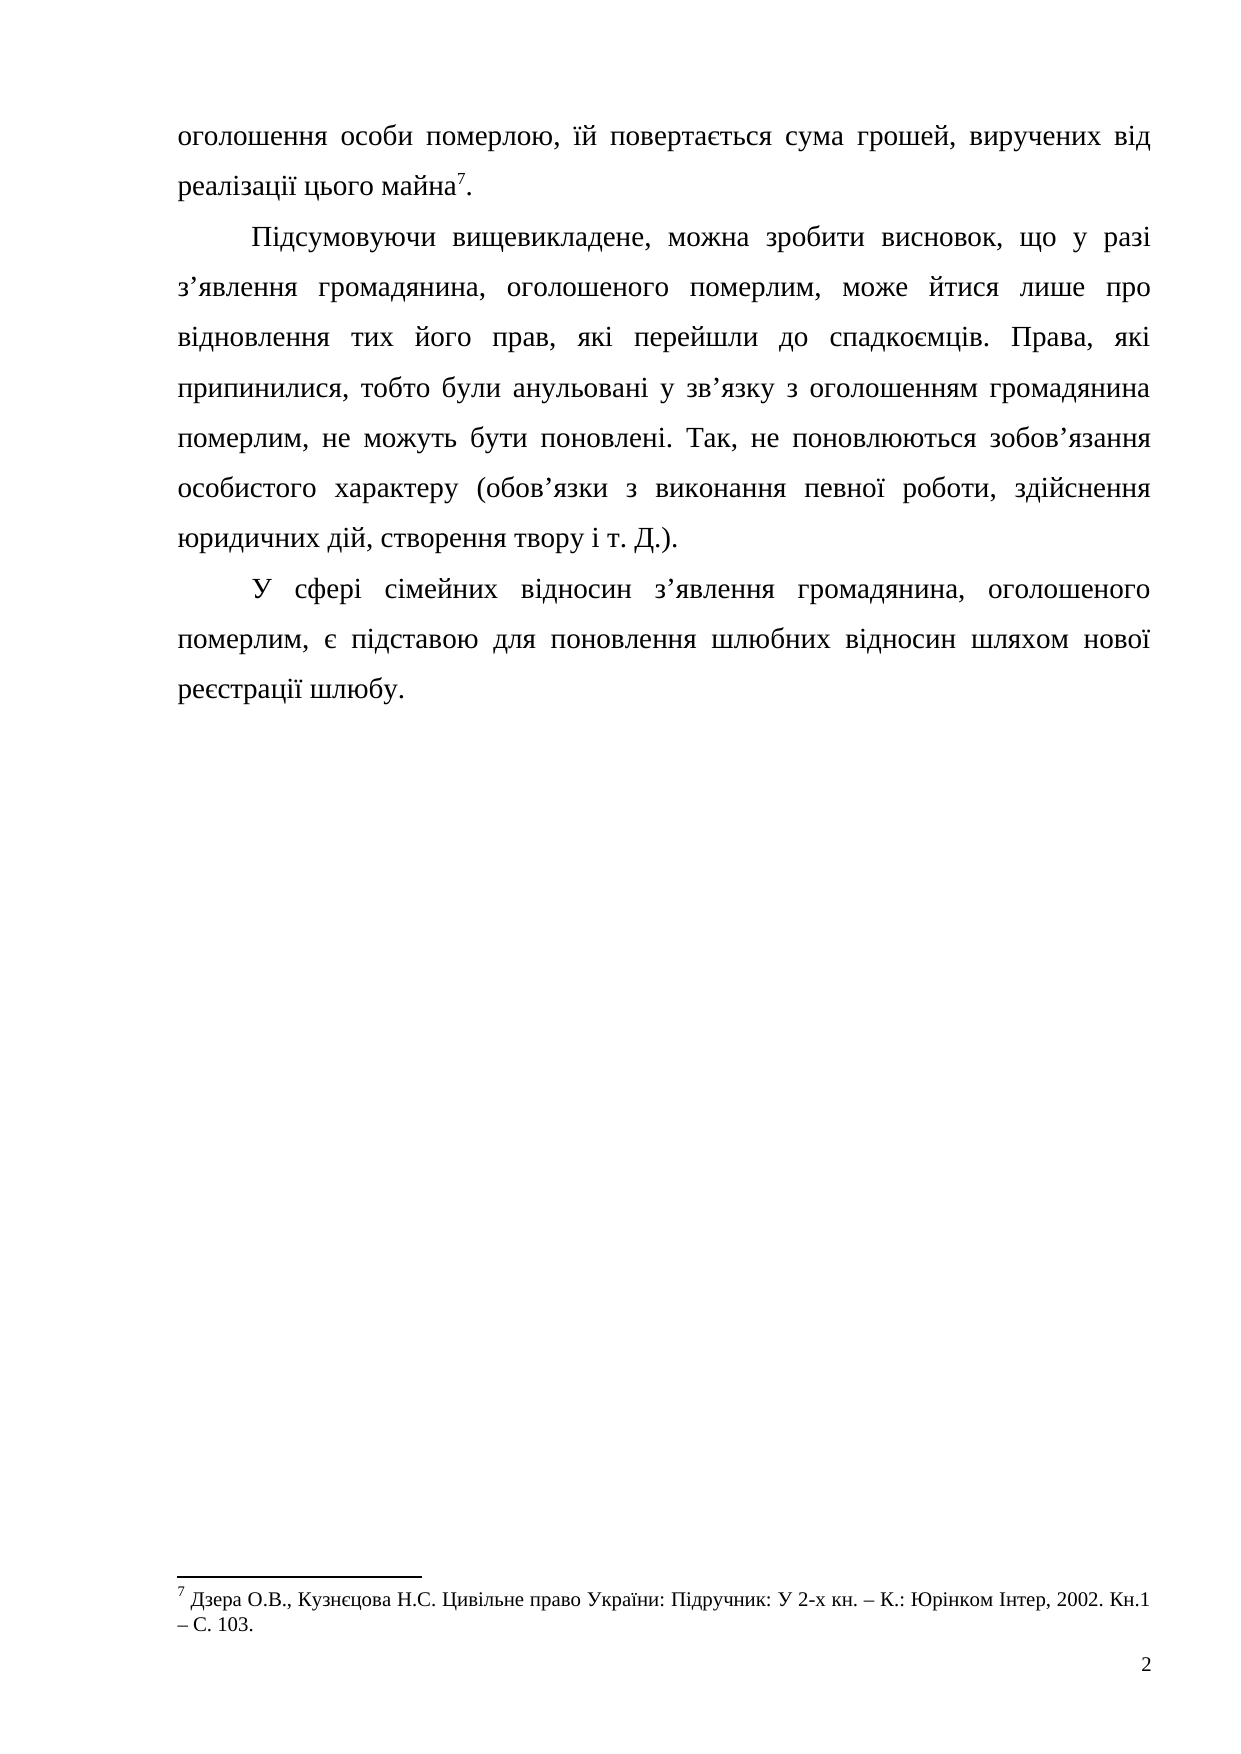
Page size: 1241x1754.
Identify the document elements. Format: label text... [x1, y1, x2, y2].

text Підсумовуючи вищевикладене, можна зробити висновок, що у разі з’явлення громадянина, оголошеного померлим, може йтися лише про відновлення тих його прав, які перейшли до спадкоємців. Права, які припинилися, тобто були анульовані у зв’язку з оголошенням громадянина померлим, не можуть бути поновлені. Так, не поновлюються зобов’язання особистого характеру (обов’язки з виконання певної роботи, здійснення юридичних дій, створення твору і т. Д.). [177, 219, 1152, 554]
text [177, 118, 1152, 202]
text У сфері сімейних відносин з’явлення громадянина, оголошеного померлим, є підставою для поновлення шлюбних відносин шляхом нової реєстрації шлюбу. [177, 571, 1152, 705]
